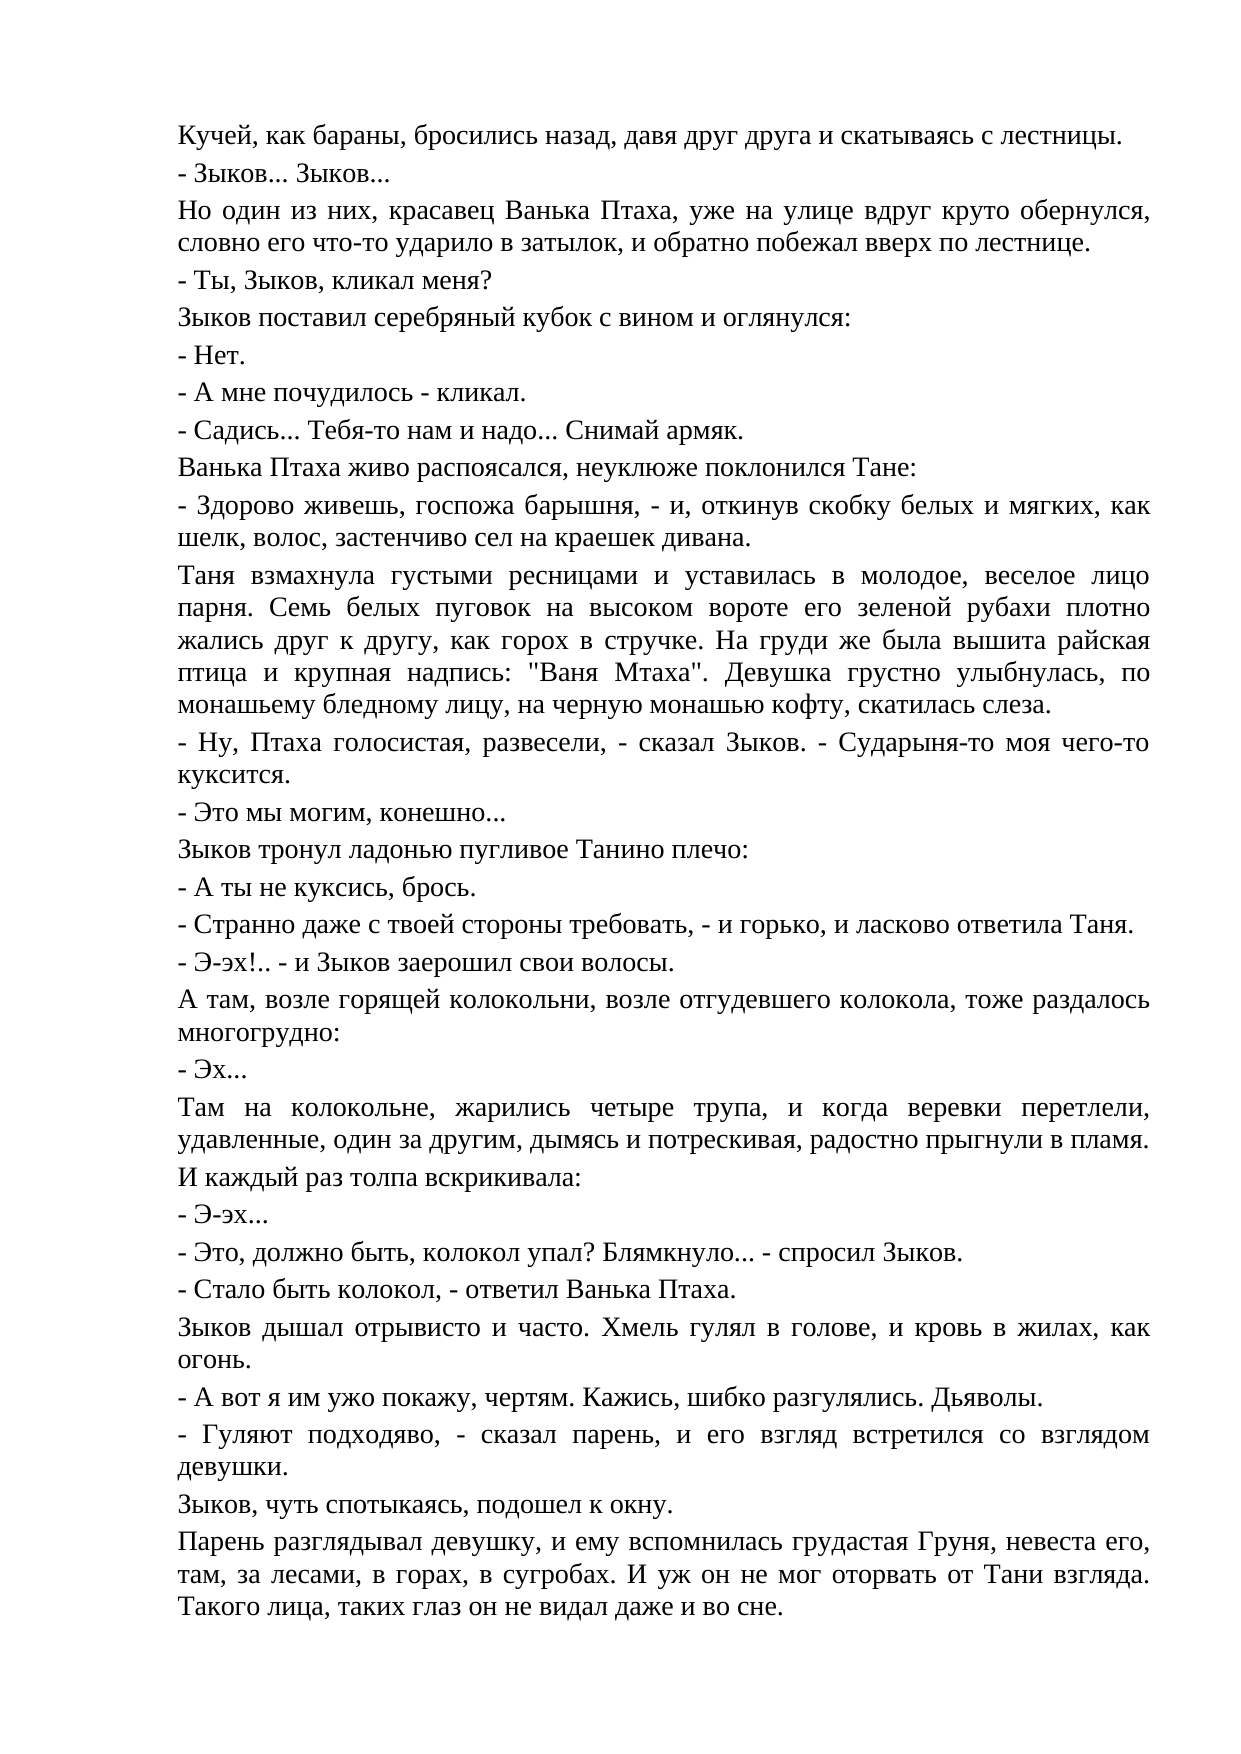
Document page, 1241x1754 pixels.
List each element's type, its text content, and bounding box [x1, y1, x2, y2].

text - Э-эх!.. - и Зыков заерошил свои волосы. [177, 945, 1152, 977]
text - А вот я им ужо покажу, чертям. Кажись, шибко разгулялись. Дьяволы. [177, 1379, 1152, 1412]
text - А мне почудилось - кликал. [177, 376, 1152, 408]
text И каждый раз толпа вскрикивала: [177, 1160, 1152, 1192]
text Ванька Птаха живо распоясался, неуклюже поклонился Тане: [177, 451, 1152, 483]
text - Э-эх... [177, 1197, 1152, 1229]
text - Ну, Птаха голосистая, развесели, - сказал Зыков. - Сударыня-то моя чего-то куксится. [177, 725, 1152, 790]
text - А ты не куксись, брось. [177, 870, 1152, 902]
text Зыков дышал отрывисто и часто. Хмель гулял в голове, и кровь в жилах, как огонь. [177, 1310, 1152, 1374]
text - Гуляют подходяво, - сказал парень, и его взгляд встретился со взглядом девушки. [177, 1417, 1152, 1482]
text Парень разглядывал девушку, и ему вспомнилась грудастая Груня, невеста его, там, за лесами, в горах, в сугробах. И уж он не мог оторвать от Тани взгляда. Такого лица, таких глаз он не видал даже и во сне. [177, 1524, 1152, 1622]
text - Нет. [177, 338, 1152, 370]
text Зыков, чуть спотыкаясь, подошел к окну. [177, 1487, 1152, 1519]
text Зыков поставил серебряный кубок с вином и оглянулся: [177, 301, 1152, 333]
text Там на колокольне, жарились четыре трупа, и когда веревки перетлели, удавленные, один за другим, дымясь и потрескивая, радостно прыгнули в пламя. [177, 1090, 1152, 1154]
text - Это мы могим, конешно... [177, 795, 1152, 827]
text А там, возле горящей колокольни, возле отгудевшего колокола, тоже раздалось многогрудно: [177, 982, 1152, 1047]
text - Это, должно быть, колокол упал? Блямкнуло... - спросил Зыков. [177, 1235, 1152, 1267]
text - Ты, Зыков, кликал меня? [177, 263, 1152, 295]
text - Стало быть колокол, - ответил Ванька Птаха. [177, 1272, 1152, 1304]
text - Зыков... Зыков... [177, 156, 1152, 188]
text Таня взмахнула густыми ресницами и уставилась в молодое, веселое лицо парня. Семь белых пуговок на высоком вороте его зеленой рубахи плотно жались друг к другу, как горох в стручке. На груди же была вышита райская птица и крупная надпись: "Ваня Мтаха". Девушка грустно улыбнулась, по монашьему бледному лицу, на черную монашью кофту, скатилась слеза. [177, 558, 1152, 720]
text - Здорово живешь, госпожа барышня, - и, откинув скобку белых и мягких, как шелк, волос, застенчиво сел на краешек дивана. [177, 488, 1152, 553]
text Но один из них, красавец Ванька Птаха, уже на улице вдруг круто обернулся, словно его что-то ударило в затылок, и обратно побежал вверх по лестнице. [177, 193, 1152, 258]
text - Странно даже с твоей стороны требовать, - и горько, и ласково ответила Таня. [177, 907, 1152, 940]
text Кучей, как бараны, бросились назад, давя друг друга и скатываясь с лестницы. [177, 118, 1152, 151]
text Зыков тронул ладонью пугливое Танино плечо: [177, 832, 1152, 865]
text - Эх... [177, 1052, 1152, 1085]
text - Садись... Тебя-то нам и надо... Снимай армяк. [177, 413, 1152, 445]
